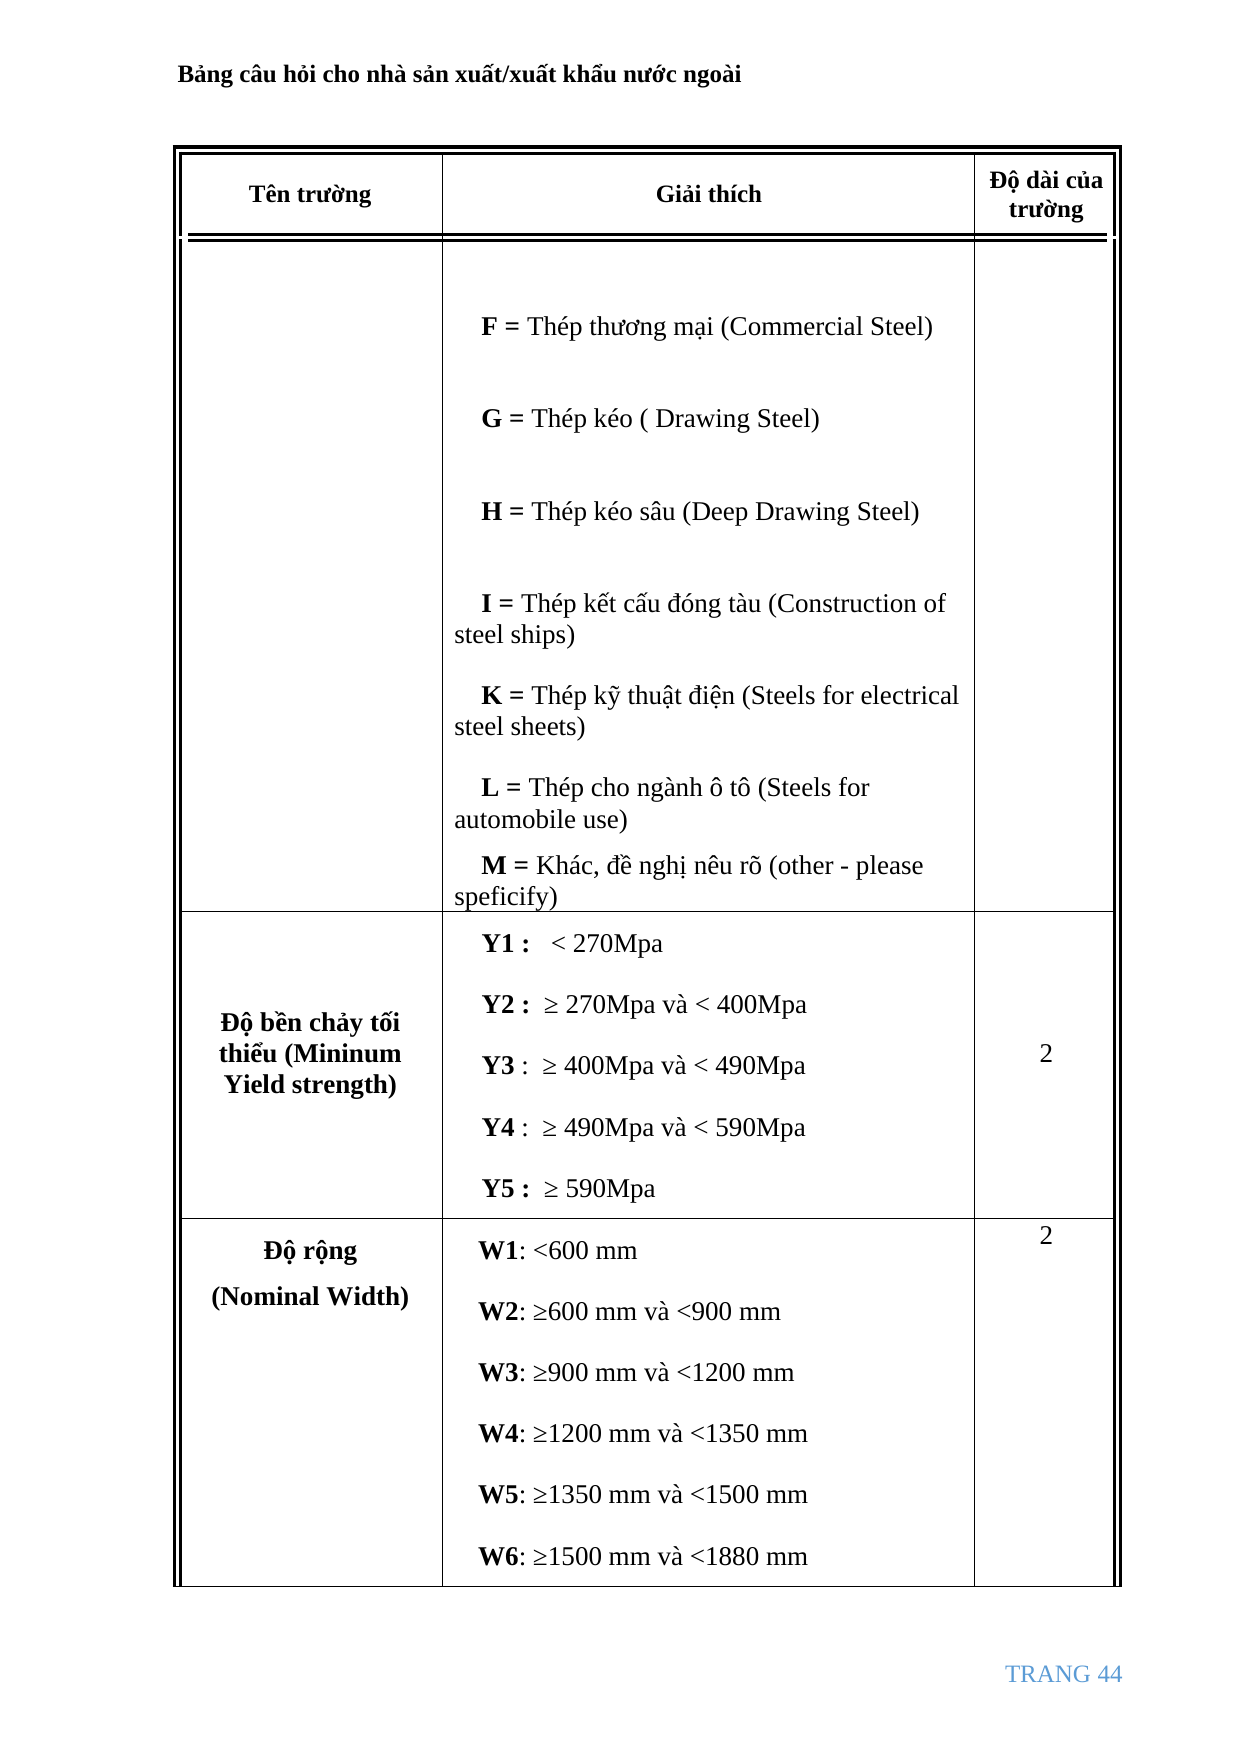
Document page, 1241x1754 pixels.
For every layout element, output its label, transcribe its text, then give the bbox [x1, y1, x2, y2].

table_cell Mác thép (steel grade) [177, 233, 442, 911]
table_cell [443, 242, 974, 911]
table_header Giải thích [443, 155, 974, 233]
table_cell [443, 1219, 974, 1586]
table_cell Y1 : < 270Mpa Y2 : ≥ 270Mpa và < 400Mpa Y3 : ≥ 400Mpa và < 490Mpa Y4 : ≥ 490Mpa và < 590Mpa Y5 : ≥ 590Mpa [443, 912, 974, 1218]
table_cell Độ bền chảy tối thiểu (Mininum Yield strength) [182, 912, 442, 1218]
table_header Độ dài của trường [975, 149, 1117, 233]
table_cell 2 [975, 912, 1113, 1218]
table_header Tên trường [177, 149, 443, 233]
table_cell 1 [975, 233, 1117, 911]
table_cell Độ rộng (Nominal Width) [182, 1219, 442, 1586]
table_cell 2 [975, 1219, 1113, 1586]
